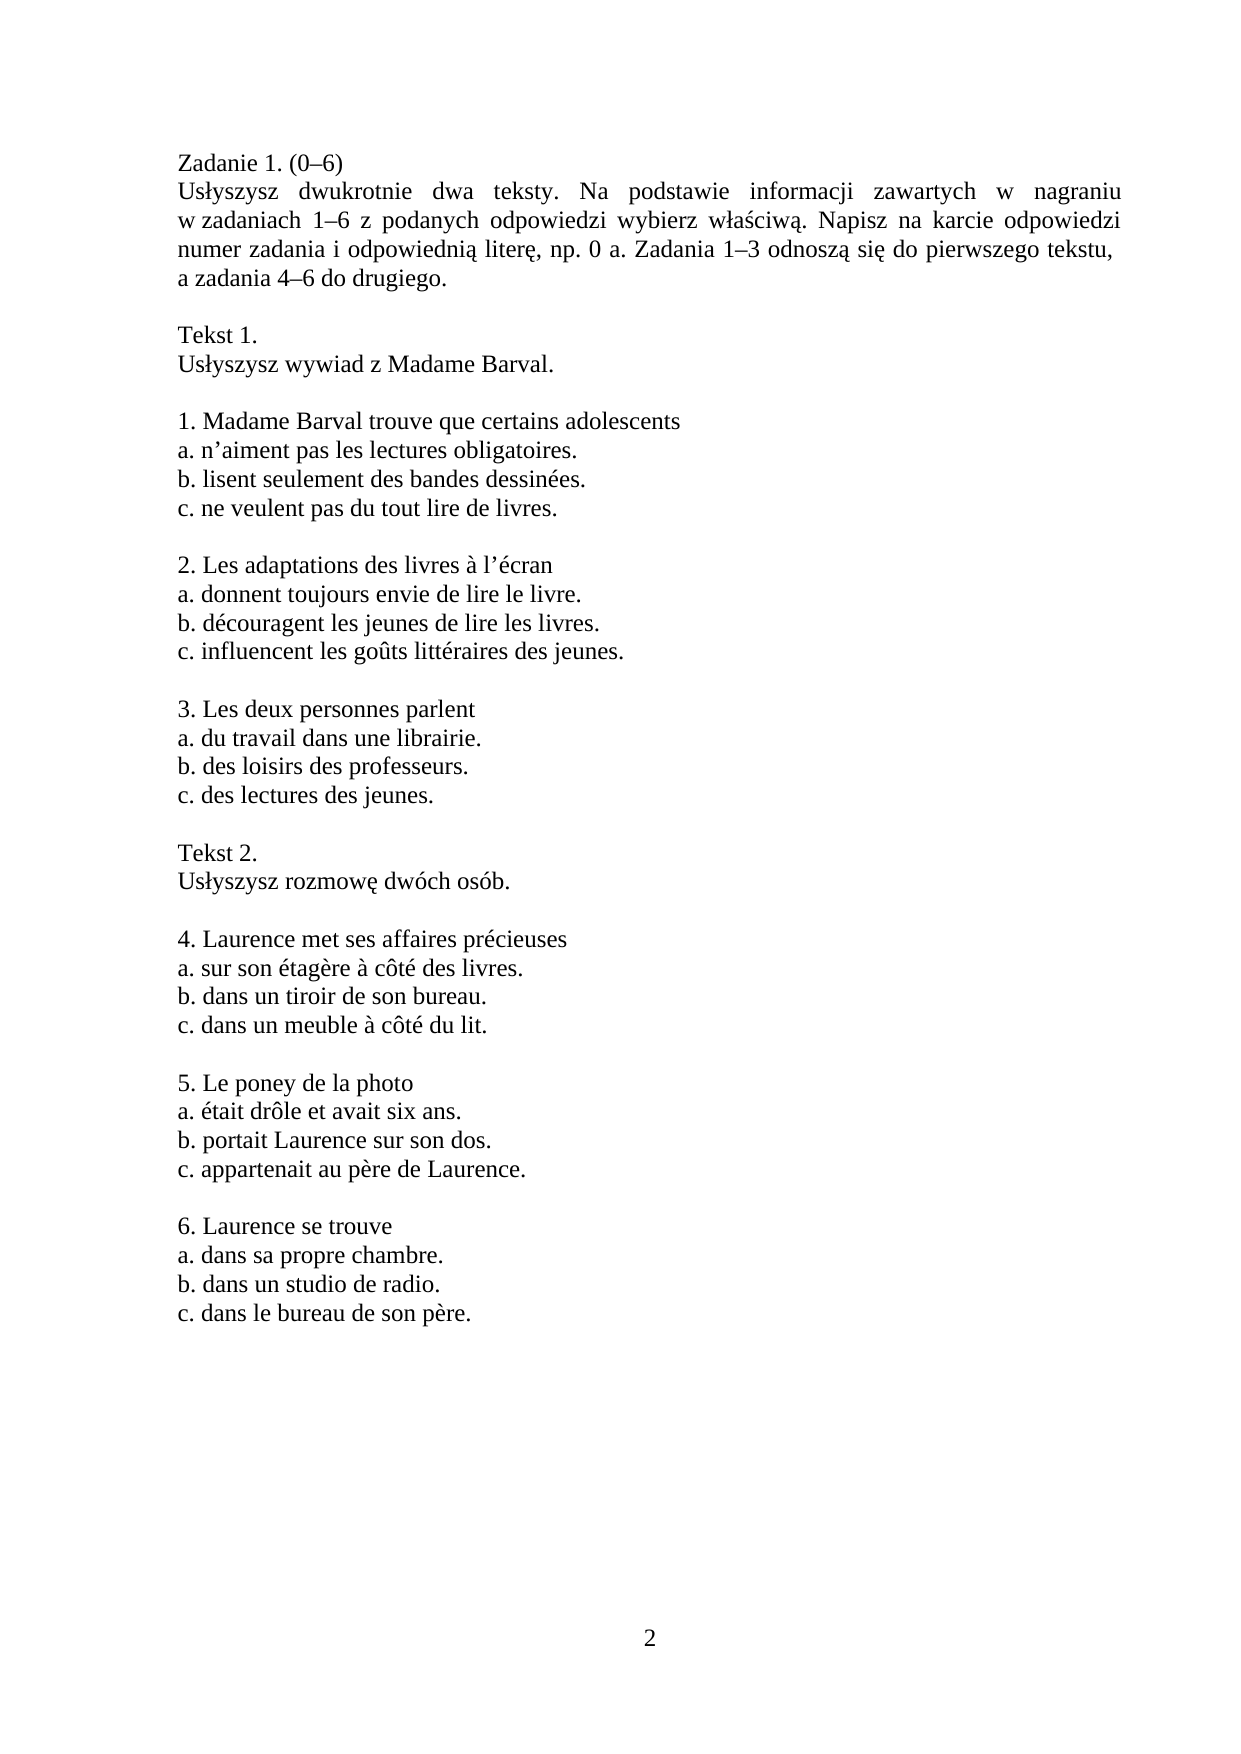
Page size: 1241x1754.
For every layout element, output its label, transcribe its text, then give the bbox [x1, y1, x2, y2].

text c. appartenait au père de Laurence. [177, 1154, 1122, 1183]
text Tekst 1. [177, 320, 1122, 349]
text c. dans un meuble à côté du lit. [177, 1010, 1122, 1039]
text c. des lectures des jeunes. [177, 780, 1122, 809]
text a. sur son étagère à côté des livres. [177, 953, 1122, 981]
text c. influencent les goûts littéraires des jeunes. [177, 636, 1122, 665]
text 5. Le poney de la photo [177, 1068, 1122, 1096]
text a. dans sa propre chambre. [177, 1240, 1122, 1269]
text a. était drôle et avait six ans. [177, 1096, 1122, 1125]
text b. des loisirs des professeurs. [177, 751, 1122, 780]
text 1. Madame Barval trouve que certains adolescents [177, 406, 1122, 435]
text b. dans un tiroir de son bureau. [177, 981, 1122, 1010]
text a. du travail dans une librairie. [177, 723, 1122, 751]
text c. ne veulent pas du tout lire de livres. [177, 493, 1122, 521]
text Usłyszysz dwukrotnie dwa teksty. Na podstawie informacji zawartych w nagraniu w zadaniach 1–6 z podanych odpowiedzi wybierz właściwą. Napisz na karcie odpowiedzi numer zadania i odpowiednią literę, np. 0 a. Zadania 1–3 odnoszą się do pierwszego tekstu, a zadania 4–6 do drugiego. [177, 176, 1122, 291]
text a. donnent toujours envie de lire le livre. [177, 579, 1122, 608]
text a. n’aiment pas les lectures obligatoires. [177, 435, 1122, 464]
text Usłyszysz wywiad z Madame Barval. [177, 349, 1122, 378]
text 3. Les deux personnes parlent [177, 694, 1122, 723]
text 4. Laurence met ses affaires précieuses [177, 924, 1122, 953]
text Tekst 2. [177, 838, 1122, 866]
text b. dans un studio de radio. [177, 1269, 1122, 1298]
text 6. Laurence se trouve [177, 1211, 1122, 1240]
text 2. Les adaptations des livres à l’écran [177, 550, 1122, 579]
text b. portait Laurence sur son dos. [177, 1125, 1122, 1154]
text b. lisent seulement des bandes dessinées. [177, 464, 1122, 493]
text Usłyszysz rozmowę dwóch osób. [177, 866, 1122, 895]
text Zadanie 1. (0–6) [177, 148, 1122, 176]
text b. découragent les jeunes de lire les livres. [177, 608, 1122, 636]
text c. dans le bureau de son père. [177, 1298, 1122, 1326]
